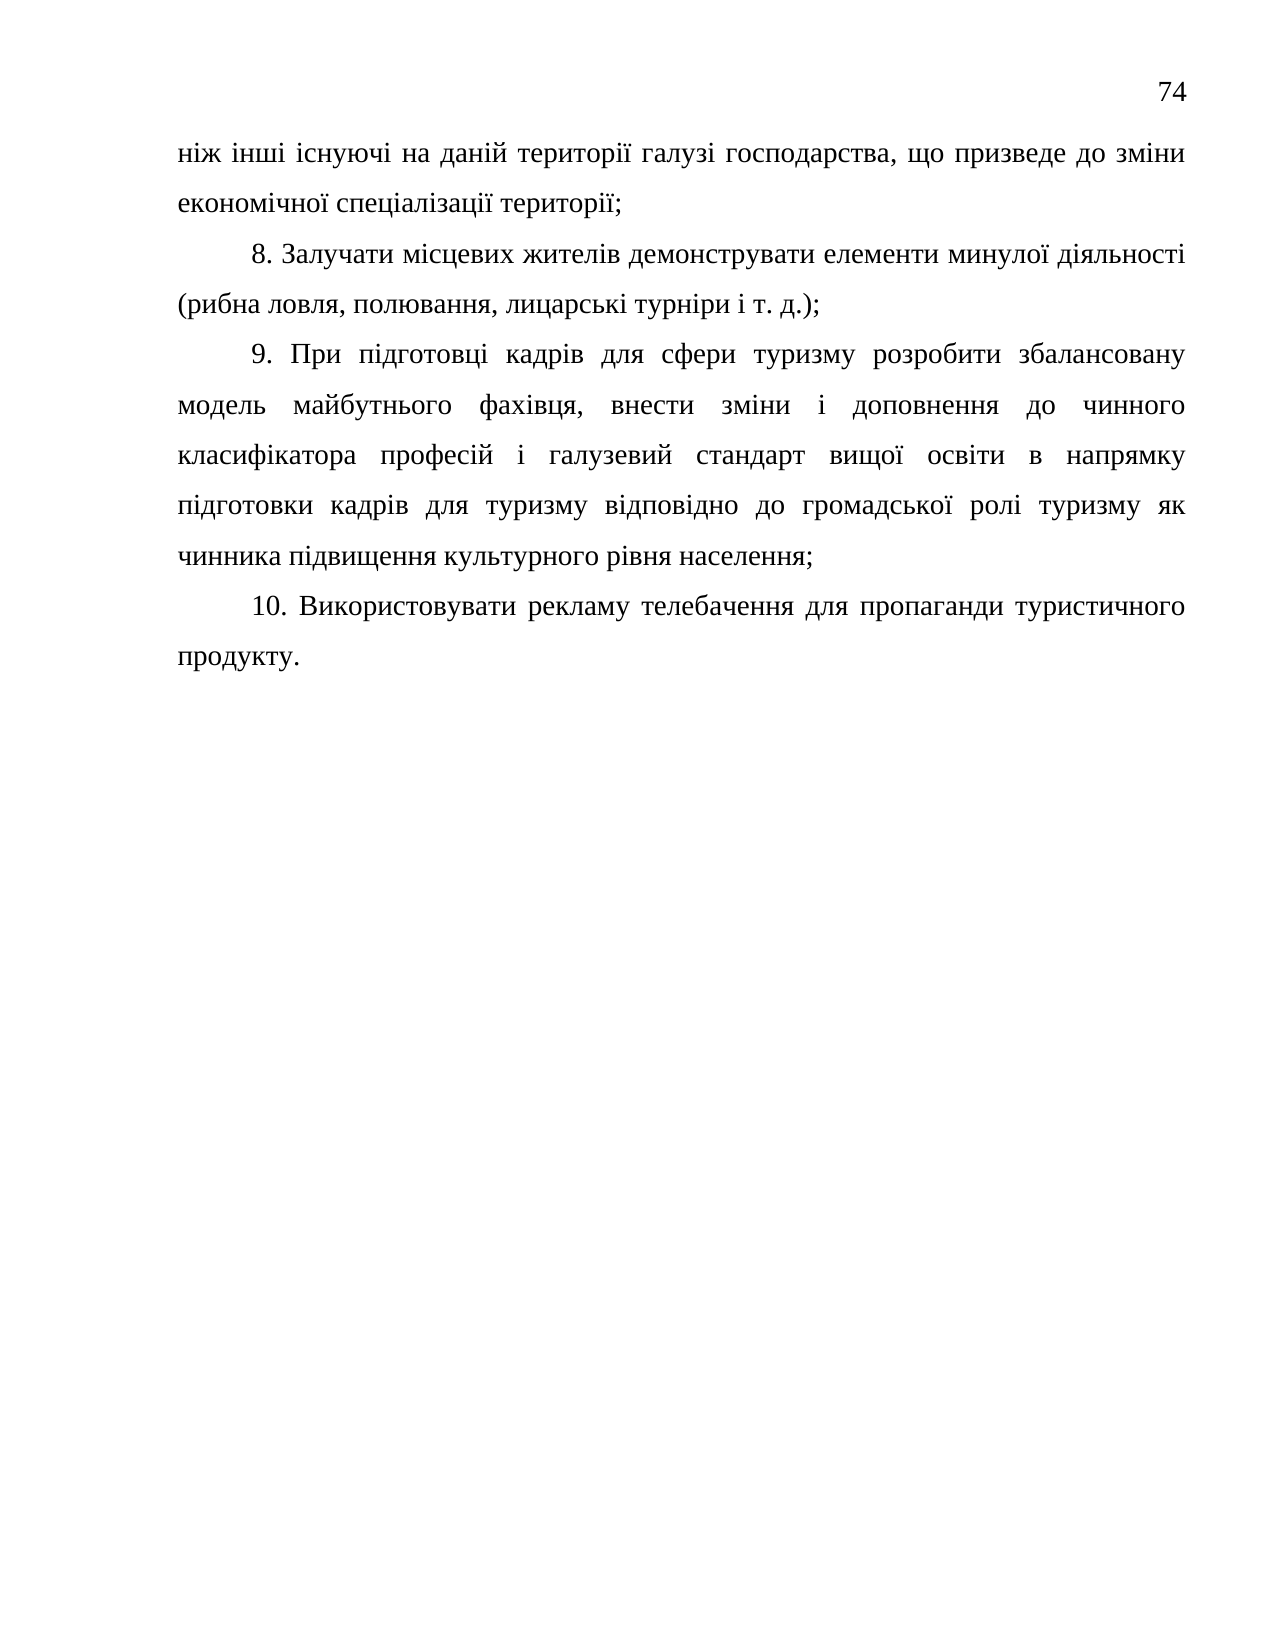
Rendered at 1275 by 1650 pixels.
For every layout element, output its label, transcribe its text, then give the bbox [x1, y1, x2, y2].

text 9. При підготовці кадрів для сфери туризму розробити збалансовану модель майбутнього фахівця, внести зміни і доповнення до чинного класифікатора професій і галузевий стандарт вищої освіти в напрямку підготовки кадрів для туризму відповідно до громадської ролі туризму як чинника підвищення культурного рівня населення; [177, 337, 1186, 571]
text 10. Використовувати рекламу телебачення для пропаганди туристичного продукту. [177, 588, 1186, 672]
text 8. Залучати місцевих жителів демонструвати елементи минулої діяльності (рибна ловля, полювання, лицарські турніри і т. д.); [177, 236, 1186, 320]
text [177, 135, 1186, 219]
